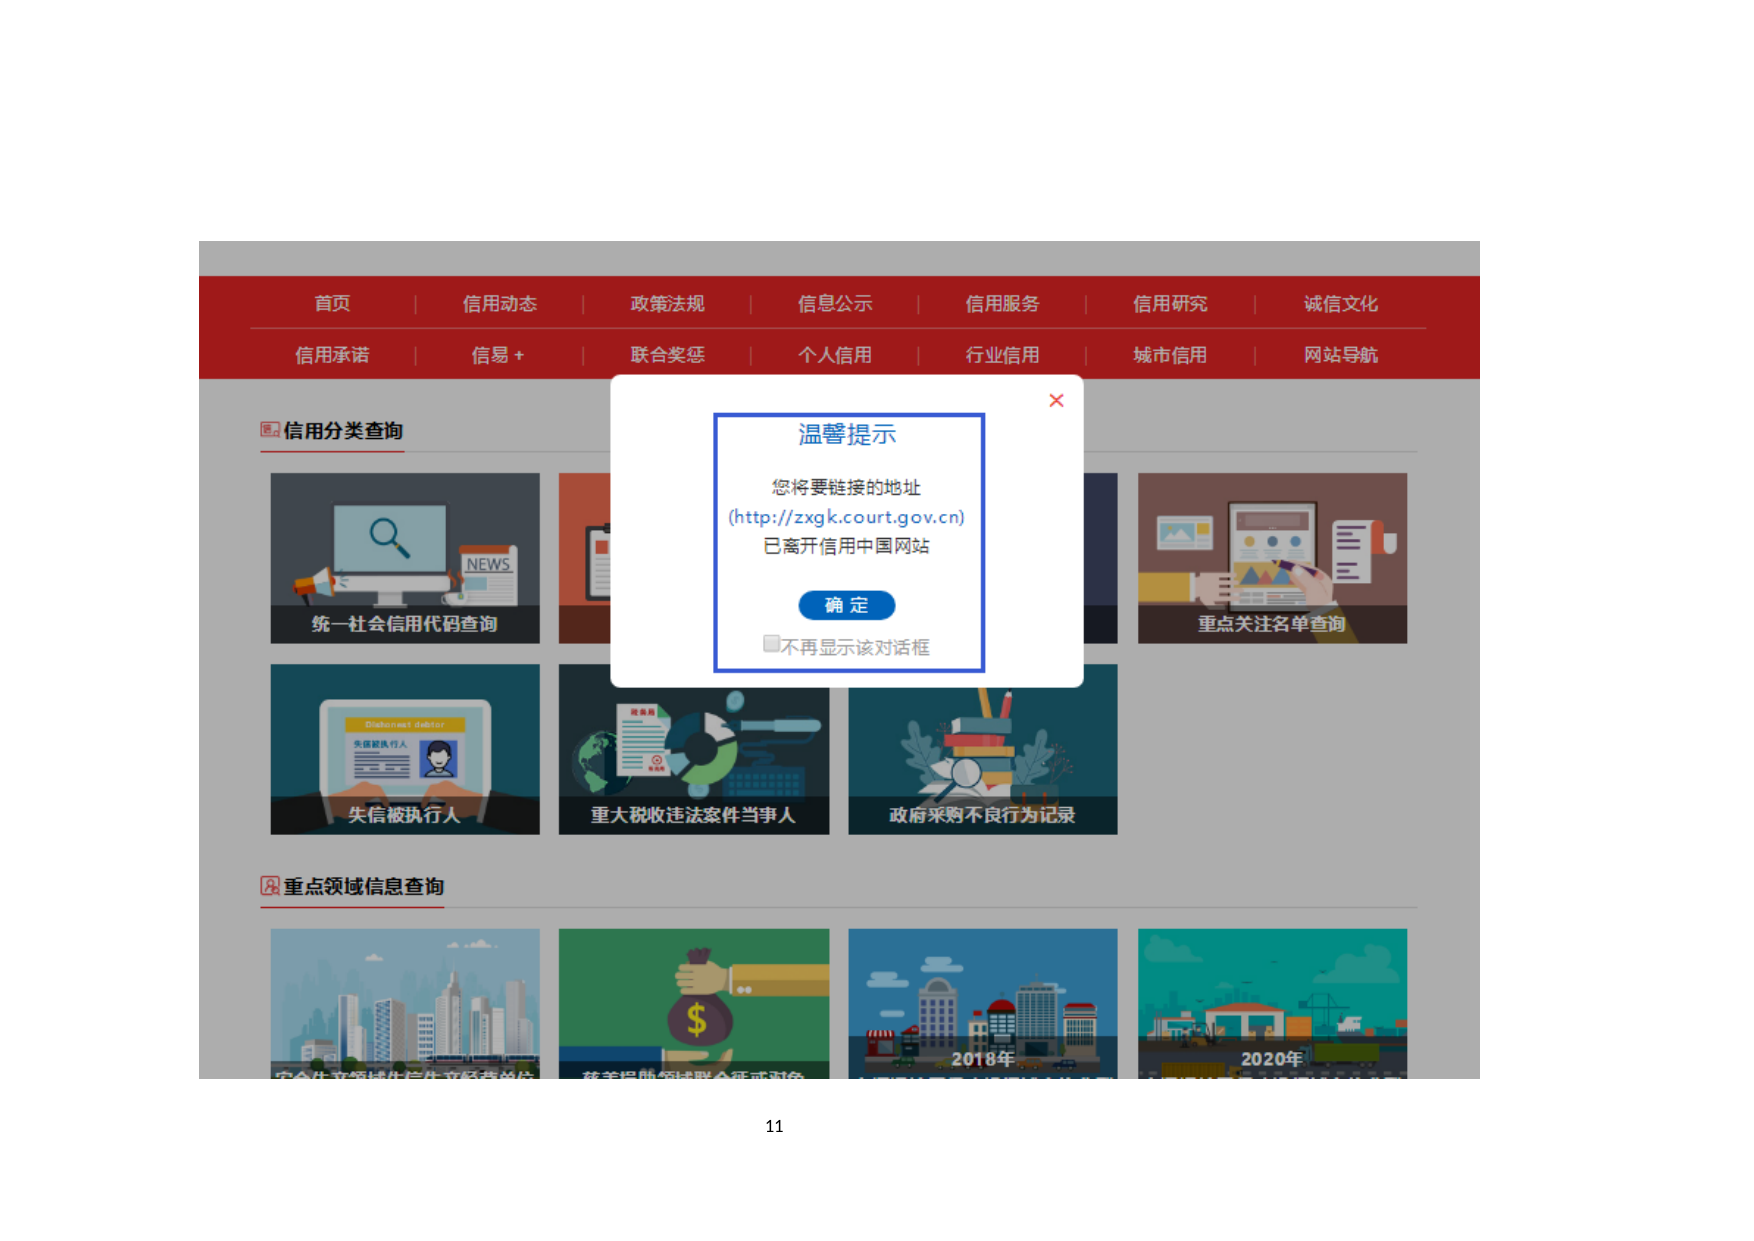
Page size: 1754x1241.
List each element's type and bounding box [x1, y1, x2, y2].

picture [199, 241, 1480, 1079]
